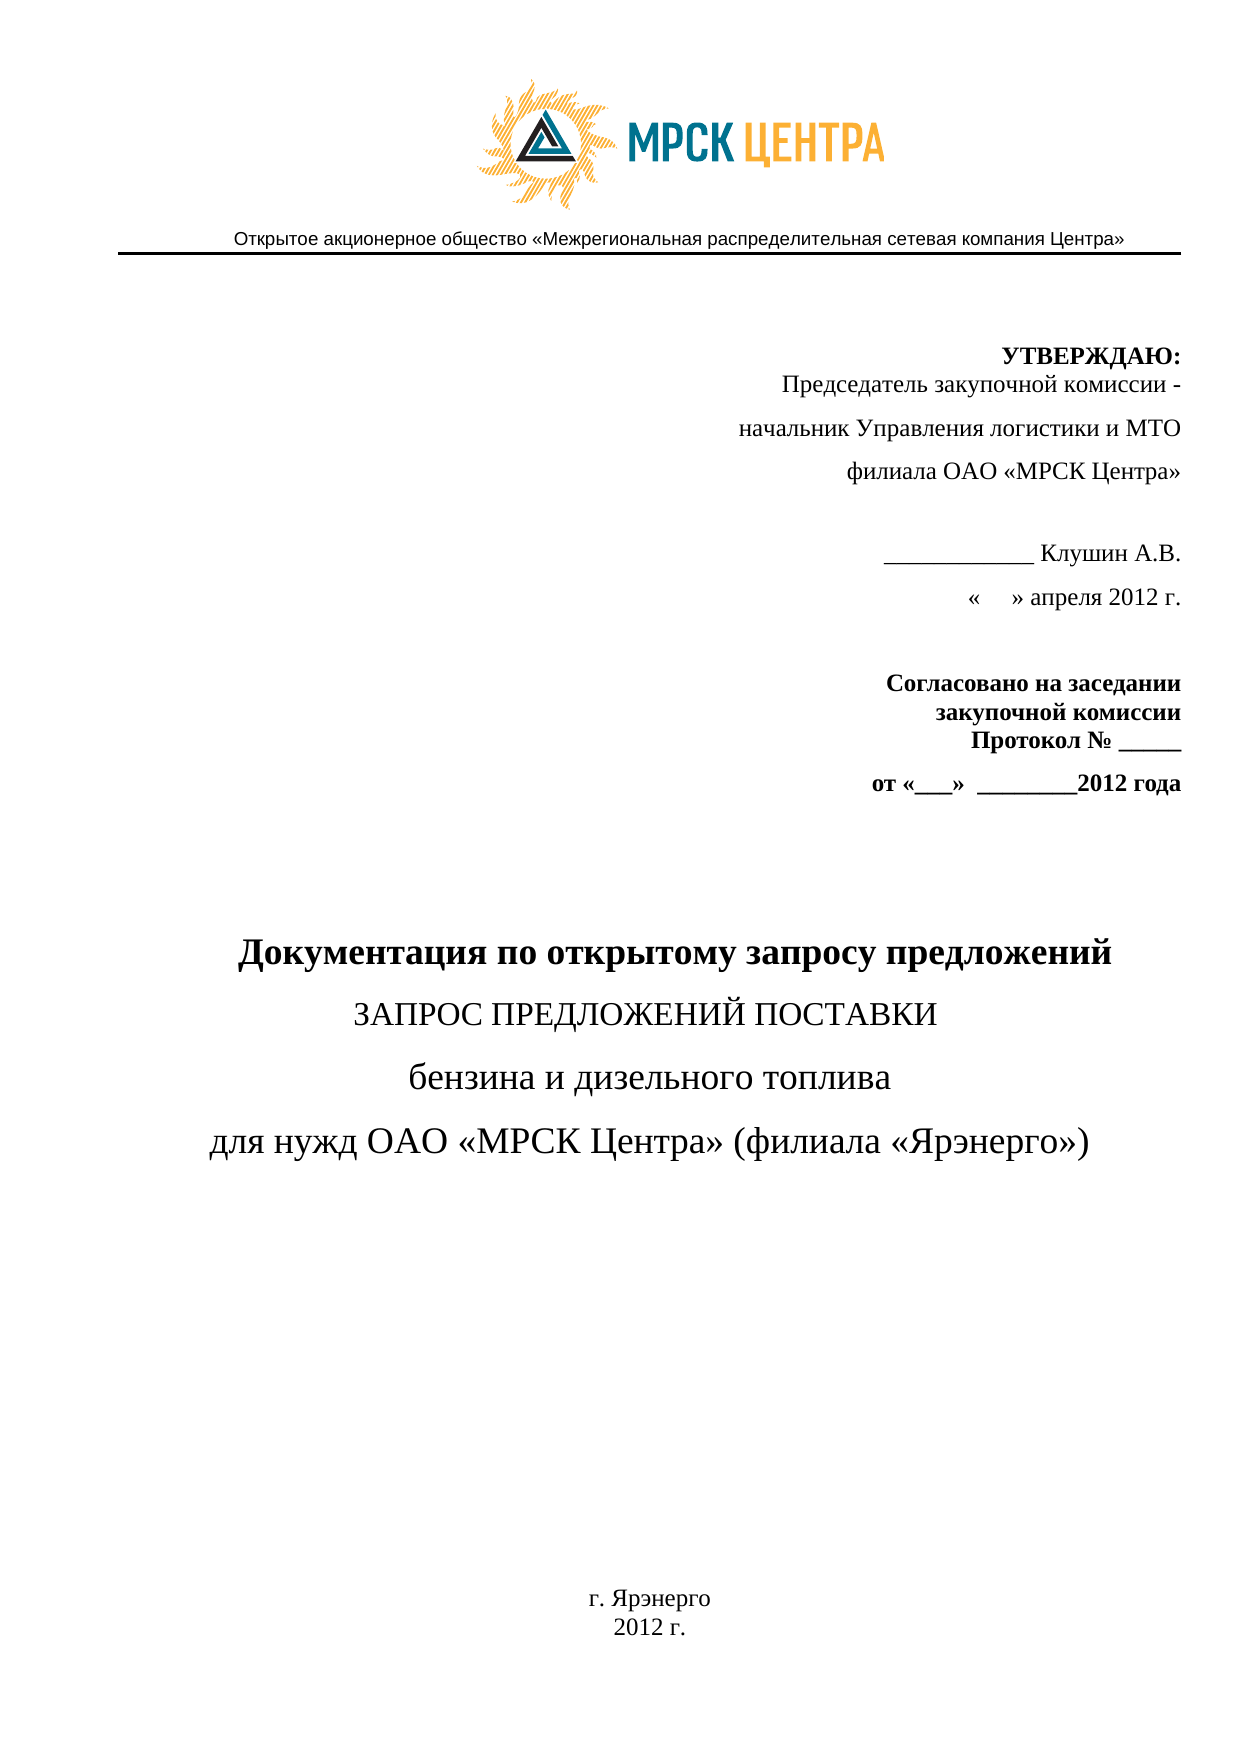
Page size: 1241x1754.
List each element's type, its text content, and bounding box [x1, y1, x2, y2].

text « » апреля 2012 г. [709, 582, 1181, 610]
text для нужд ОАО «МРСК Центра» (филиала «Ярэнерго») [118, 1119, 1181, 1162]
text Открытое акционерное общество «Межрегиональная распределительная сетевая компания Центра» [118, 228, 1181, 252]
text г. Ярэнерго [118, 1583, 1181, 1612]
text Председатель закупочной комиссии - [118, 369, 1181, 398]
text Протокол № _____ [118, 725, 1181, 754]
text УТВЕРЖДАЮ: [709, 341, 1181, 369]
text 2012 г. [118, 1612, 1181, 1641]
text начальник Управления логистики и МТО [118, 413, 1181, 441]
text ____________ Клушин А.В. [118, 538, 1181, 567]
text Документация по открытому запросу предложений [168, 929, 1182, 973]
text закупочной комиссии [118, 697, 1181, 725]
text ЗАПРОС ПРЕДЛОЖЕНИЙ ПОСТАВКИ бензина и дизельного топлива [118, 994, 1181, 1097]
text Согласовано на заседании [118, 668, 1181, 697]
text филиала ОАО «МРСК Центра» [118, 456, 1181, 484]
text от «___» ________2012 года [117, 768, 1181, 797]
